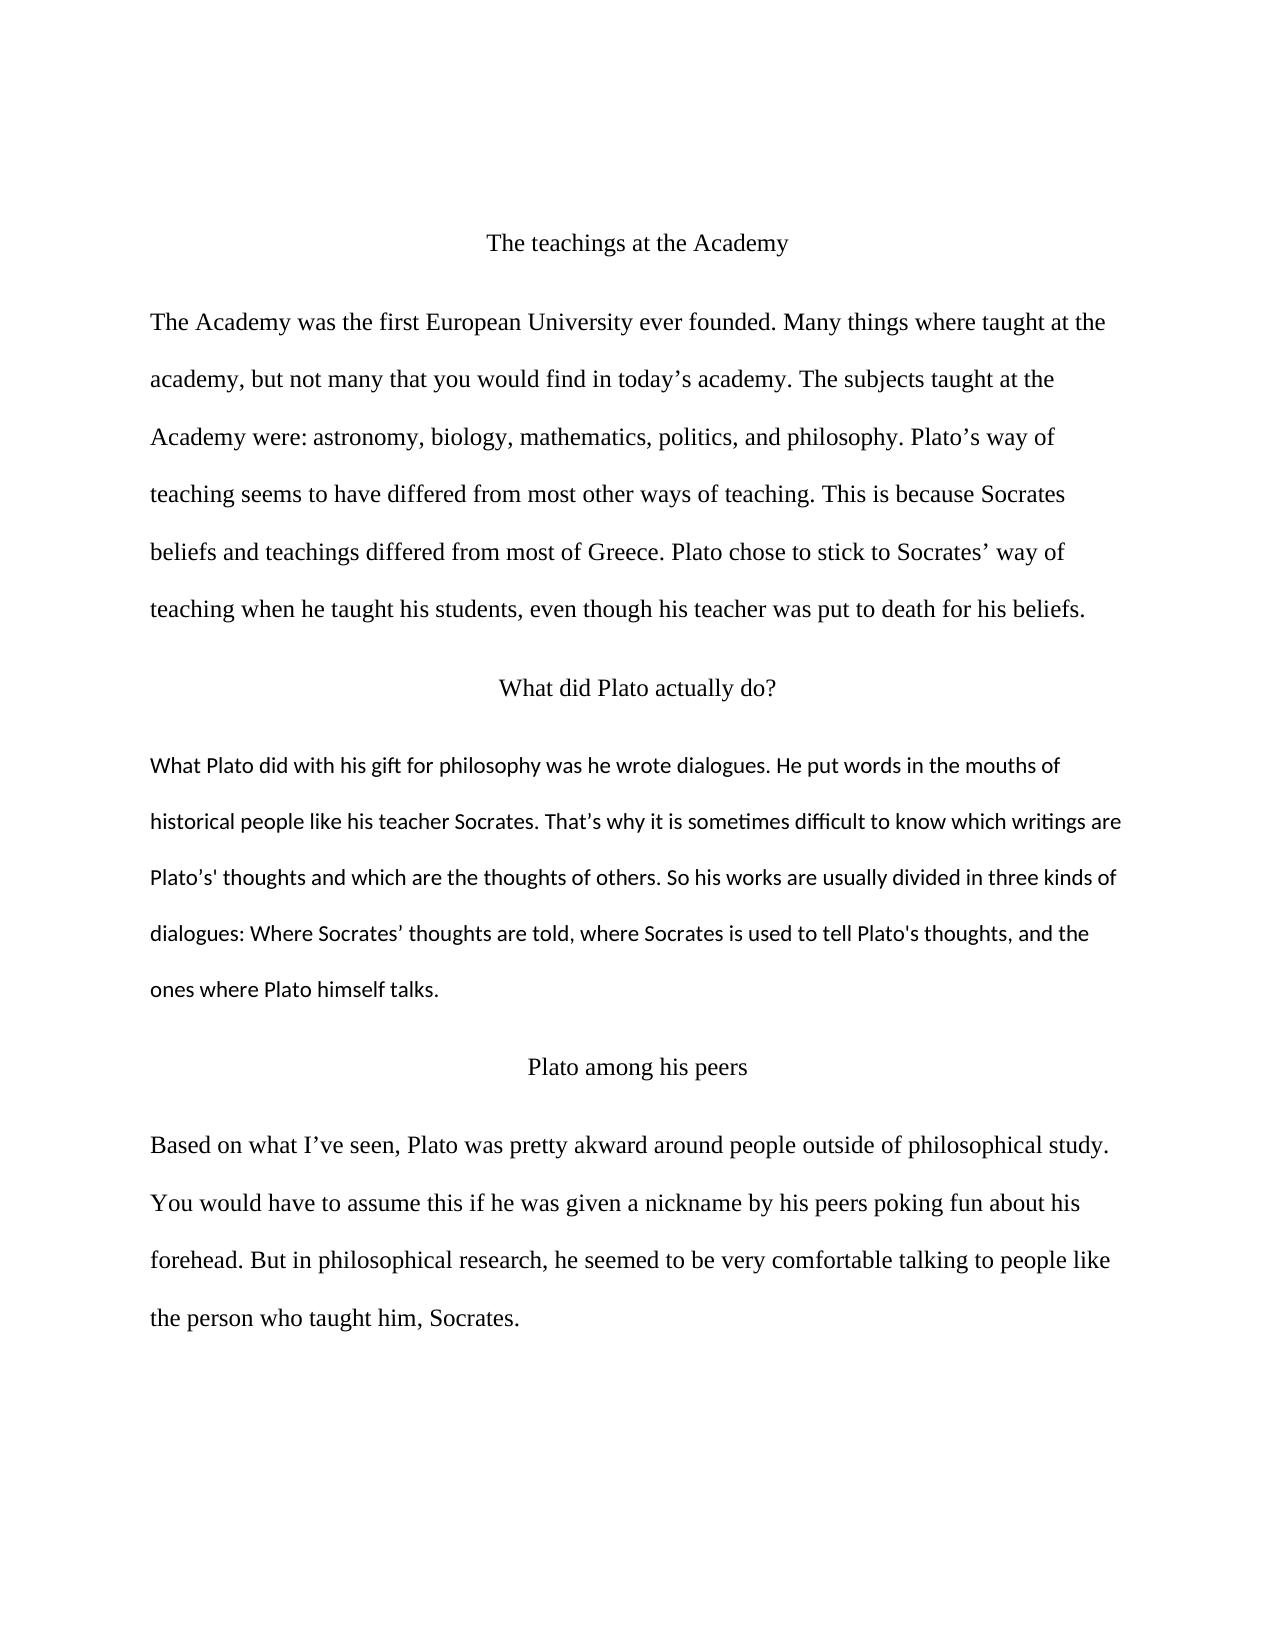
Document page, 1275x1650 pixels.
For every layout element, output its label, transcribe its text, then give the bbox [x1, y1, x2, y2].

text The Academy was the first European University ever founded. Many things where taught at the academy, but not many that you would find in today’s academy. The subjects taught at the Academy were: astronomy, biology, mathematics, politics, and philosophy. Plato’s way of teaching seems to have differed from most other ways of teaching. This is because Socrates beliefs and teachings differed from most of Greece. Plato chose to stick to Socrates’ way of teaching when he taught his students, even though his teacher was put to death for his beliefs. [150, 307, 1125, 623]
text Based on what I’ve seen, Plato was pretty akward around people outside of philosophical study. You would have to assume this if he was given a nickname by his peers poking fun about his forehead. But in philosophical research, he seemed to be very comfortable talking to people like the person who taught him, Socrates. [150, 1131, 1125, 1332]
text The teachings at the Academy [150, 228, 1125, 257]
text What Plato did with his gift for philosophy was he wrote dialogues. He put words in the mouths of historical people like his teacher Socrates. That’s why it is sometimes difficult to know which writings are Plato’s' thoughts and which are the thoughts of others. So his works are usually divided in three kinds of dialogues: Where Socrates’ thoughts are told, where Socrates is used to tell Plato's thoughts, and the ones where Plato himself talks. [150, 751, 1125, 1003]
text What did Plato actually do? [150, 673, 1125, 702]
text Plato among his peers [150, 1052, 1125, 1081]
